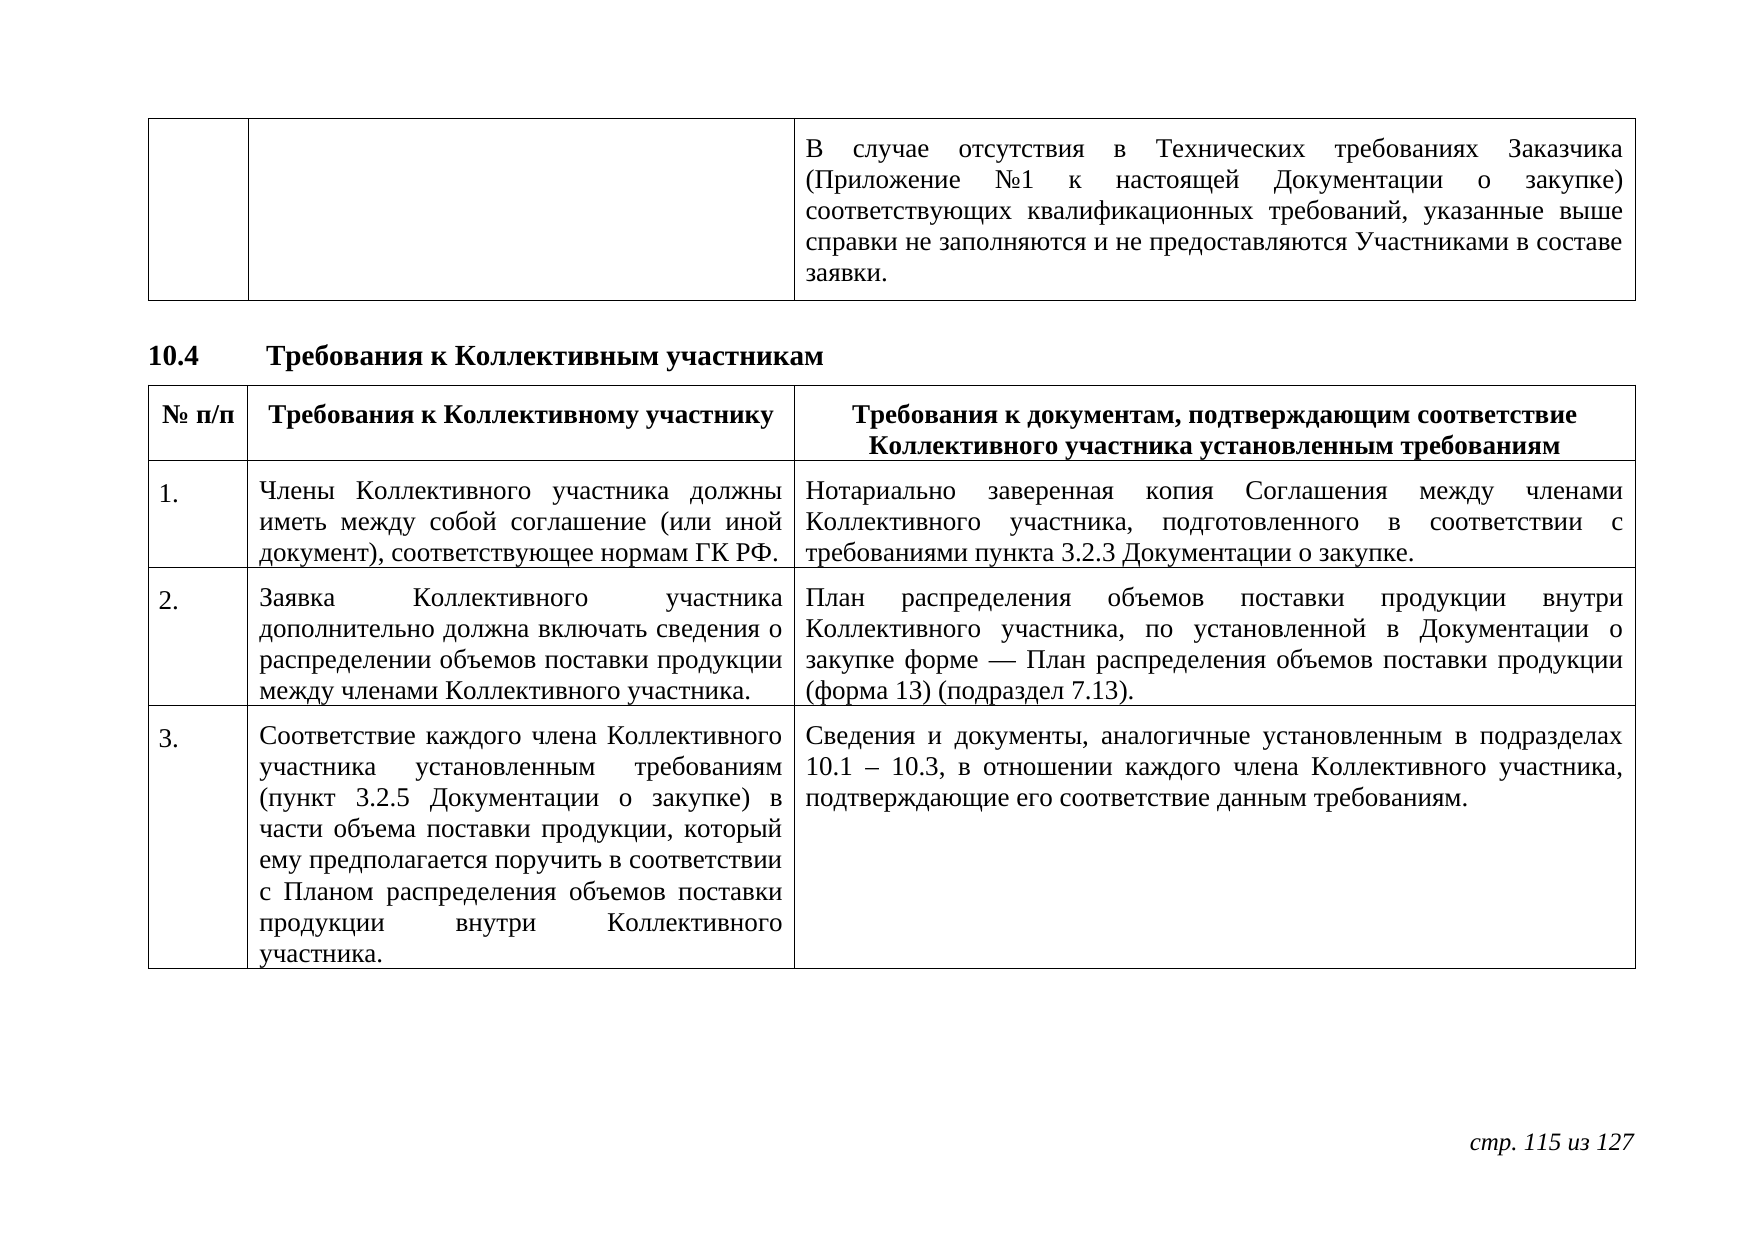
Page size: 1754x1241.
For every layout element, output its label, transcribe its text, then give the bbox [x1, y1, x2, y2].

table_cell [795, 119, 1635, 300]
table_cell Члены Коллективного участника должны иметь между собой соглашение (или иной документ), соответствующее нормам ГК РФ. [248, 461, 794, 567]
subtitle Требования к Коллективным участникам [148, 338, 1636, 372]
table_cell [149, 568, 247, 705]
table_cell [149, 119, 248, 300]
table_header № п/п [149, 386, 247, 460]
table_cell Сведения и документы, аналогичные установленным в подразделах 10.1 – 10.3, в отношении каждого члена Коллективного участника, подтверждающие его соответствие данным требованиям. [795, 706, 1635, 968]
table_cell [249, 119, 794, 300]
table_cell Соответствие каждого члена Коллективного участника установленным требованиям (пункт 3.2.5 Документации о закупке) в части объема поставки продукции, который ему предполагается поручить в соответствии с Планом распределения объемов поставки продукции внутри Коллективного участника. [248, 706, 794, 968]
table_cell План распределения объемов поставки продукции внутри Коллективного участника, по установленной в Документации о закупке форме — План распределения объемов поставки продукции (форма 13) (подраздел 7.13). [795, 568, 1635, 705]
table_cell Нотариально заверенная копия Соглашения между членами Коллективного участника, подготовленного в соответствии с требованиями пункта 3.2.3 Документации о закупке. [795, 461, 1635, 567]
table_cell Заявка Коллективного участника дополнительно должна включать сведения о распределении объемов поставки продукции между членами Коллективного участника. [248, 568, 794, 705]
table_cell [149, 461, 247, 567]
table_header Требования к Коллективному участнику [248, 386, 794, 460]
table_header Требования к документам, подтверждающим соответствие Коллективного участника установленным требованиям [795, 386, 1635, 460]
table_cell [149, 706, 247, 968]
